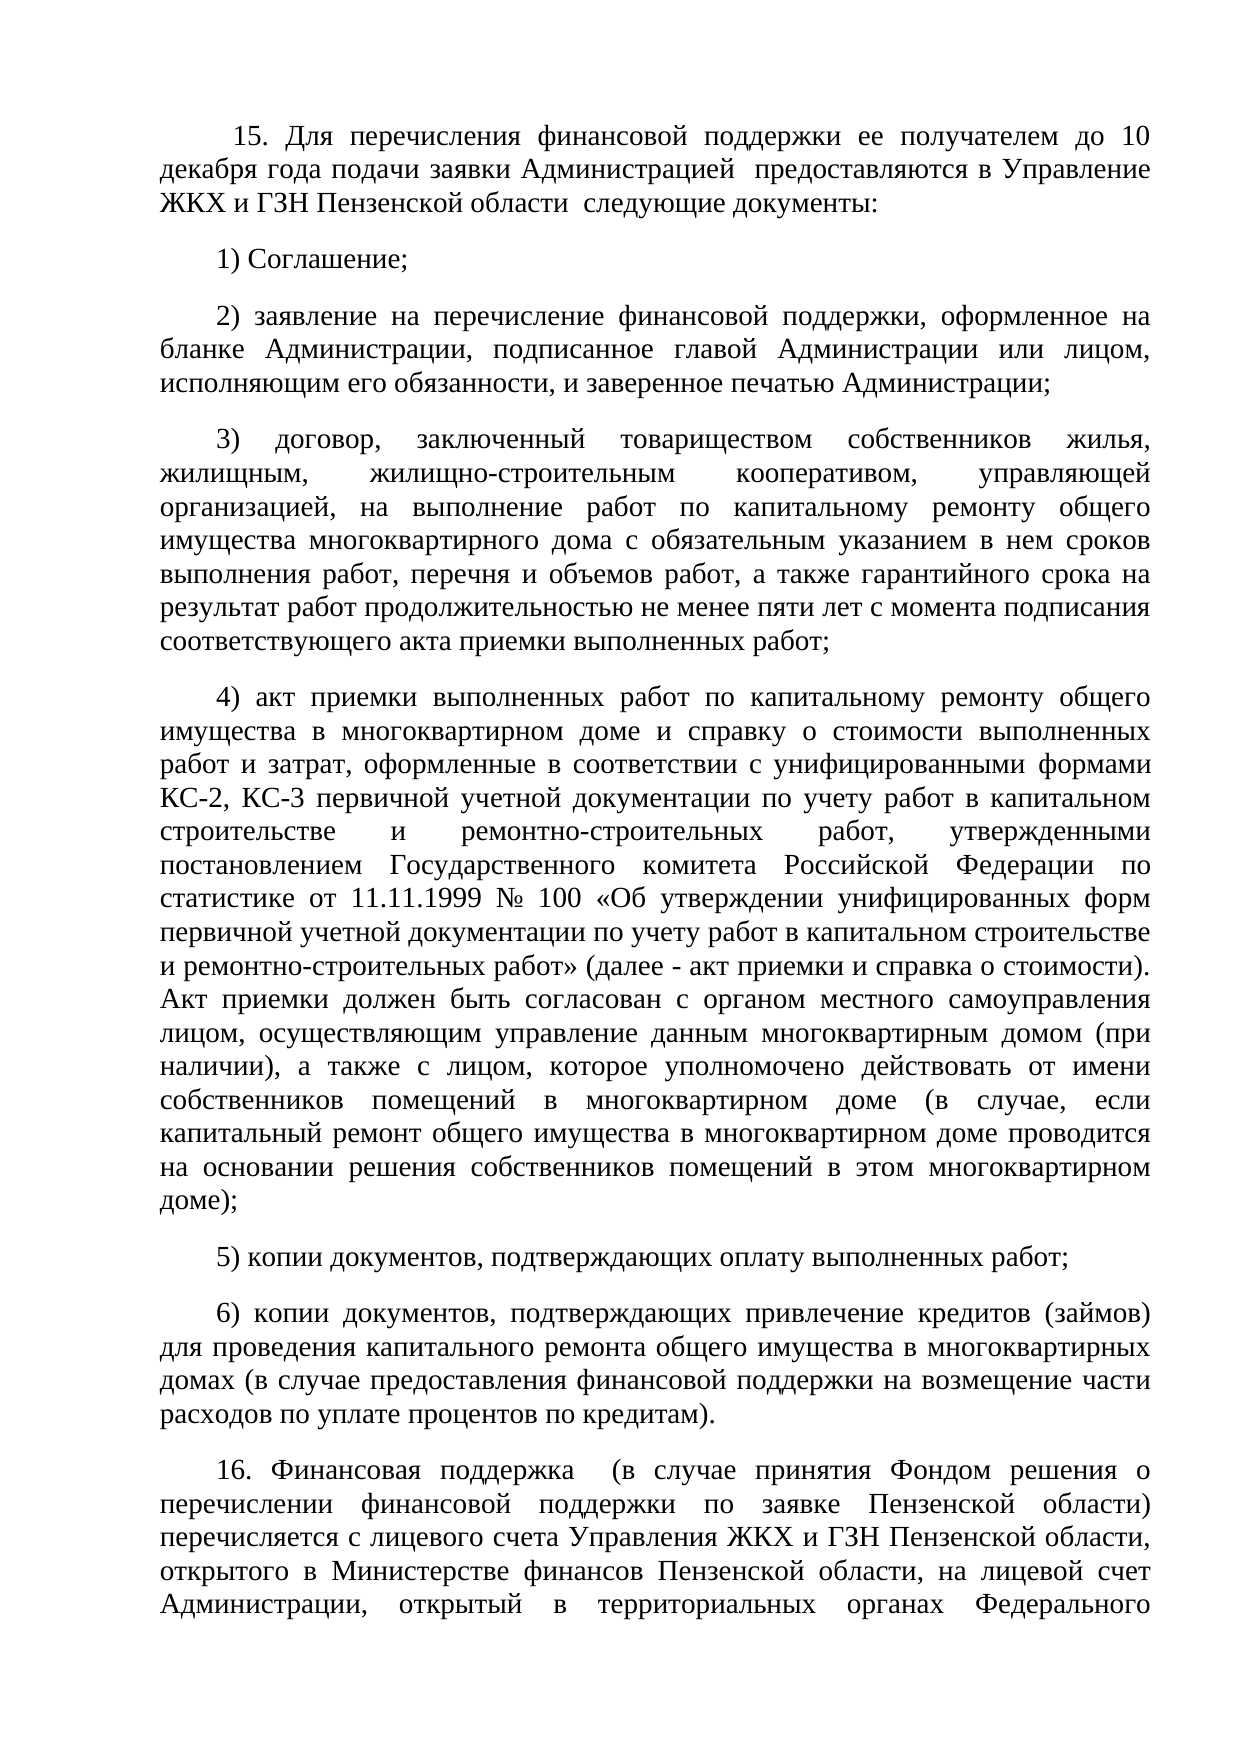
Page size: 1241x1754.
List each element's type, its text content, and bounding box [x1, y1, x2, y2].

text 2) заявление на перечисление финансовой поддержки, оформленное на бланке Администрации, подписанное главой Администрации или лицом, исполняющим его обязанности, и заверенное печатью Администрации; [159, 298, 1152, 399]
text 15. Для перечисления финансовой поддержки ее получателем до 10 декабря года подачи заявки Администрацией предоставляются в Управление ЖКХ и ГЗН Пензенской области следующие документы: [159, 118, 1152, 219]
text 3) договор, заключенный товариществом собственников жилья, жилищным, жилищно-строительным кооперативом, управляющей организацией, на выполнение работ по капитальному ремонту общего имущества многоквартирного дома с обязательным указанием в нем сроков выполнения работ, перечня и объемов работ, а также гарантийного срока на результат работ продолжительностью не менее пяти лет с момента подписания соответствующего акта приемки выполненных работ; [159, 422, 1152, 656]
text 6) копии документов, подтверждающих привлечение кредитов (займов) для проведения капитального ремонта общего имущества в многоквартирных домах (в случае предоставления финансовой поддержки на возмещение части расходов по уплате процентов по кредитам). [159, 1295, 1152, 1429]
text 5) копии документов, подтверждающих оплату выполненных работ; [159, 1239, 1152, 1272]
text 1) Соглашение; [159, 242, 1152, 275]
text 4) акт приемки выполненных работ по капитальному ремонту общего имущества в многоквартирном доме и справку о стоимости выполненных работ и затрат, оформленные в соответствии с унифицированными формами КС-2, КС-3 первичной учетной документации по учету работ в капитальном строительстве и ремонтно-строительных работ, утвержденными постановлением Государственного комитета Российской Федерации по статистике от 11.11.1999 № 100 «Об утверждении унифицированных форм первичной учетной документации по учету работ в капитальном строительстве и ремонтно-строительных работ» (далее - акт приемки и справка о стоимости). Акт приемки должен быть согласован с органом местного самоуправления лицом, осуществляющим управление данным многоквартирным домом (при наличии), а также с лицом, которое уполномочено действовать от имени собственников помещений в многоквартирном доме (в случае, если капитальный ремонт общего имущества в многоквартирном доме проводится на основании решения собственников помещений в этом многоквартирном доме); [159, 679, 1152, 1216]
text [159, 1452, 1152, 1620]
